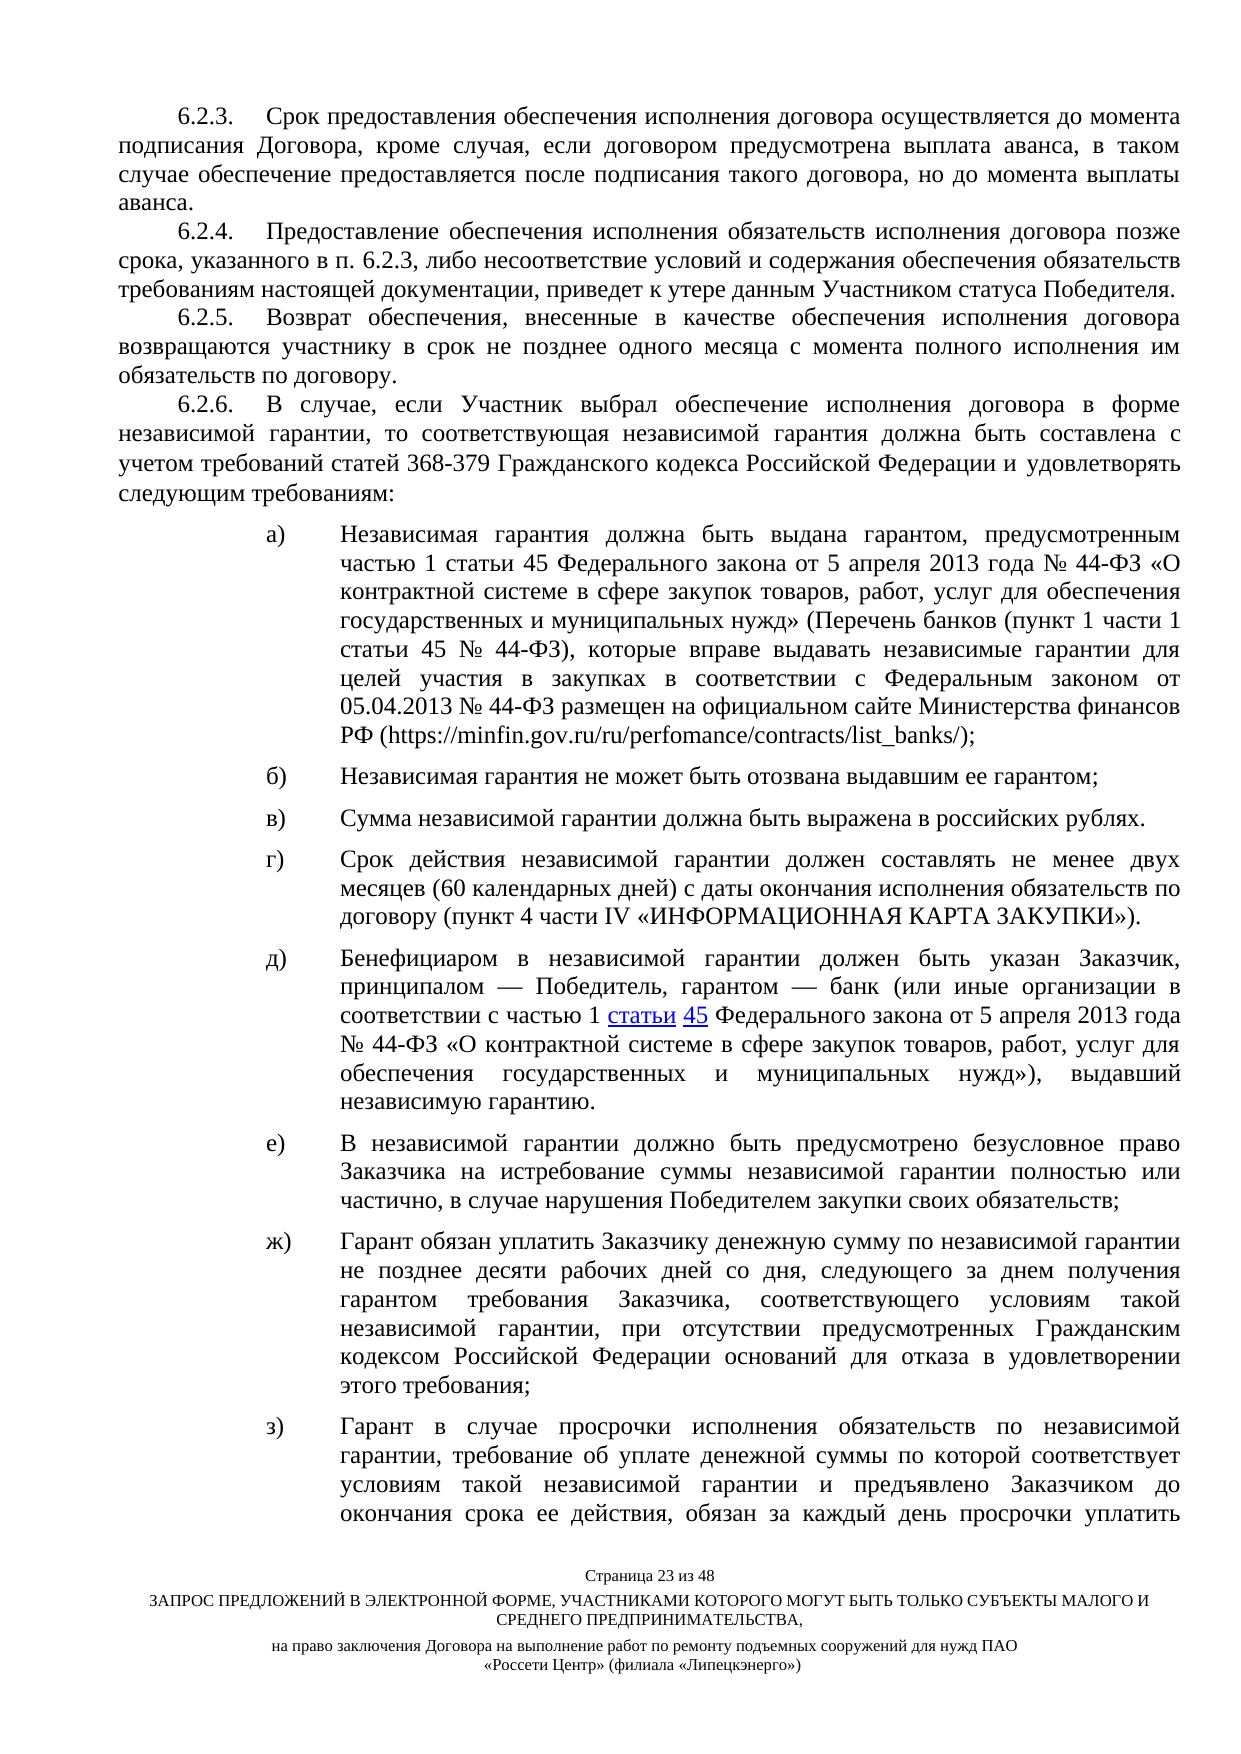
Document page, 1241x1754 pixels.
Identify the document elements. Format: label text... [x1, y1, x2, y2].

subtitle Предоставление обеспечения исполнения обязательств исполнения договора позже срока, указанного в п. 6.2.3, либо несоответствие условий и содержания обеспечения обязательств требованиям настоящей документации, приведет к утере данным Участником статуса Победителя. [118, 216, 1181, 302]
list Бенефициаром в независимой гарантии должен быть указан Заказчик, принципалом — Победитель, гарантом — банк (или иные организации в соответствии с частью 1 статьи 45 Федерального закона от 5 апреля 2013 года № 44-ФЗ «О контрактной системе в сфере закупок товаров, работ, услуг для обеспечения государственных и муниципальных нужд»), выдавший независимую гарантию. [266, 943, 1181, 1115]
list В независимой гарантии должно быть предусмотрено безусловное право Заказчика на истребование суммы независимой гарантии полностью или частично, в случае нарушения Победителем закупки своих обязательств; [266, 1128, 1181, 1214]
list Независимая гарантия должна быть выдана гарантом, предусмотренным частью 1 статьи 45 Федерального закона от 5 апреля 2013 года № 44-ФЗ «О контрактной системе в сфере закупок товаров, работ, услуг для обеспечения государственных и муниципальных нужд» (Перечень банков (пункт 1 части 1 статьи 45 № 44-ФЗ), которые вправе выдавать независимые гарантии для целей участия в закупках в соответствии с Федеральным законом от 05.04.2013 № 44-ФЗ размещен на официальном сайте Министерства финансов РФ (https://minfin.gov.ru/ru/perfomance/contracts/list_banks/); [266, 519, 1181, 749]
list Сумма независимой гарантии должна быть выражена в российских рублях. [266, 803, 1181, 831]
list Гарант обязан уплатить Заказчику денежную сумму по независимой гарантии не позднее десяти рабочих дней со дня, следующего за днем получения гарантом требования Заказчика, соответствующего условиям такой независимой гарантии, при отсутствии предусмотренных Гражданским кодексом Российской Федерации оснований для отказа в удовлетворении этого требования; [266, 1226, 1181, 1399]
subtitle В случае, если Участник выбрал обеспечение исполнения договора в форме независимой гарантии, то соответствующая независимой гарантия должна быть составлена с учетом требований статей 368-379 Гражданского кодекса Российской Федерации и удовлетворять следующим требованиям: [118, 389, 1181, 506]
subtitle Возврат обеспечения, внесенные в качестве обеспечения исполнения договора возвращаются участнику в срок не позднее одного месяца с момента полного исполнения им обязательств по договору. [118, 302, 1181, 389]
list Срок действия независимой гарантии должен составлять не менее двух месяцев (60 календарных дней) с даты окончания исполнения обязательств по договору (пункт 4 части IV «ИНФОРМАЦИОННАЯ КАРТА ЗАКУПКИ»). [266, 844, 1181, 930]
list Независимая гарантия не может быть отозвана выдавшим ее гарантом; [266, 761, 1181, 790]
subtitle Срок предоставления обеспечения исполнения договора осуществляется до момента подписания Договора, кроме случая, если договором предусмотрена выплата аванса, в таком случае обеспечение предоставляется после подписания такого договора, но до момента выплаты аванса. [118, 101, 1181, 216]
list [266, 1411, 1181, 1526]
